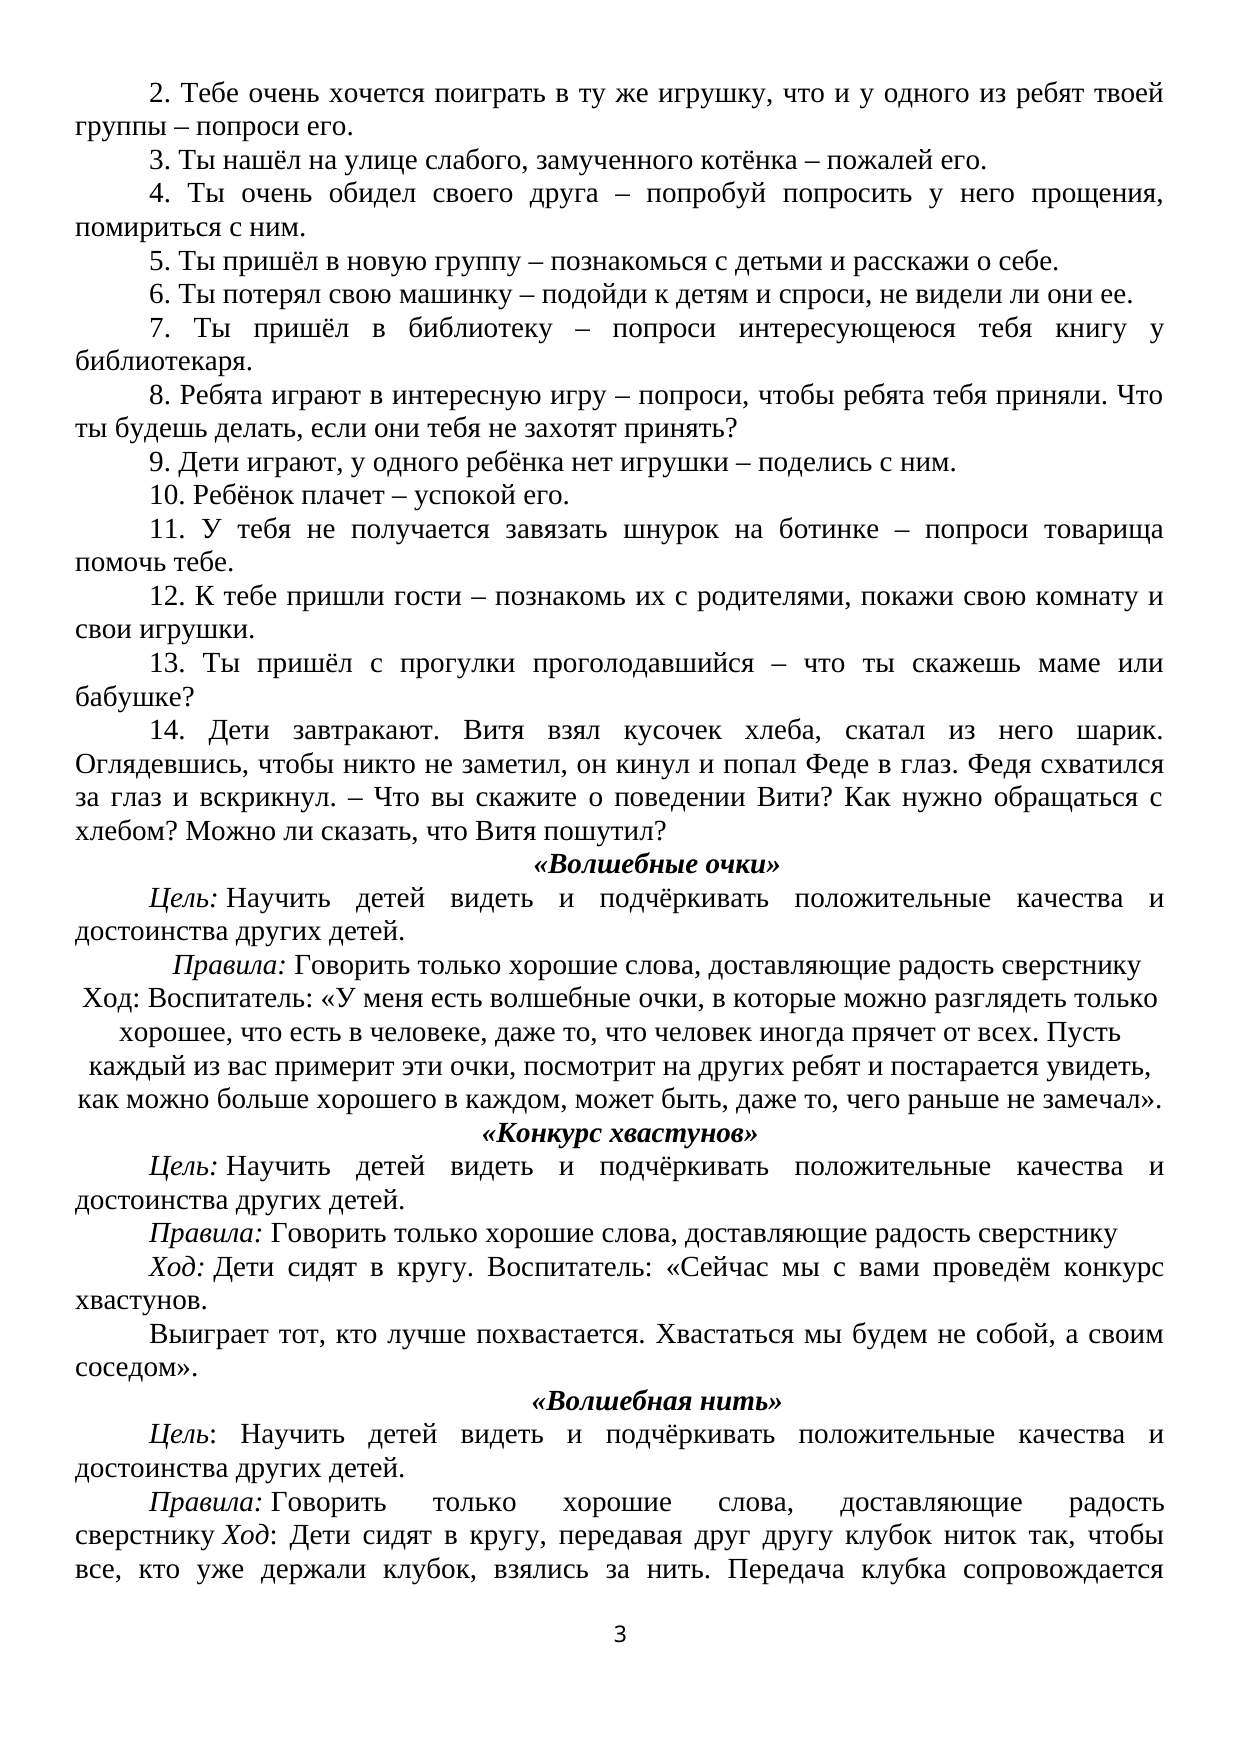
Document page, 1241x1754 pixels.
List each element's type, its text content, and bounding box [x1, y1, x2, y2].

text Цель: Научить детей видеть и подчёркивать положительные качества и достоинства других детей. [75, 880, 1165, 947]
text 3. Ты нашёл на улице слабого, замученного котёнка – пожалей его. [75, 142, 1165, 176]
text Правила: Говорить только хорошие слова, доставляющие радость сверстнику [75, 1215, 1165, 1249]
text 7. Ты пришёл в библиотеку – попроси интересующеюся тебя книгу у библиотекаря. [75, 310, 1165, 377]
text 13. Ты пришёл с прогулки проголодавшийся – что ты скажешь маме или бабушке? [75, 645, 1165, 712]
text 9. Дети играют, у одного ребёнка нет игрушки – поделись с ним. [75, 444, 1165, 477]
text 10. Ребёнок плачет – успокой его. [75, 477, 1165, 511]
text 4. Ты очень обидел своего друга – попробуй попросить у него прощения, помириться с ним. [75, 176, 1165, 243]
text 6. Ты потерял свою машинку – подойди к детям и спроси, не видели ли они ее. [75, 276, 1165, 310]
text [75, 1484, 1165, 1584]
text 14. Дети завтракают. Витя взял кусочек хлеба, скатал из него шарик. Оглядевшись, чтобы никто не заметил, он кинул и попал Феде в глаз. Федя схватился за глаз и вскрикнул. – Что вы скажите о поведении Вити? Как нужно обращаться с хлебом? Можно ли сказать, что Витя пошутил? [75, 712, 1165, 846]
text «Волшебные очки» [75, 846, 1165, 880]
text 11. У тебя не получается завязать шнурок на ботинке – попроси товарища помочь тебе. [75, 511, 1165, 578]
text Выиграет тот, кто лучше похвастается. Хвастаться мы будем не собой, а своим соседом». [75, 1316, 1165, 1383]
text 5. Ты пришёл в новую группу – познакомься с детьми и расскажи о себе. [75, 243, 1165, 276]
text Ход: Дети сидят в кругу. Воспитатель: «Сейчас мы с вами проведём конкурс хвастунов. [75, 1249, 1165, 1316]
text «Волшебная нить» [75, 1383, 1165, 1417]
text 12. К тебе пришли гости – познакомь их с родителями, покажи свою комнату и свои игрушки. [75, 578, 1165, 645]
text 8. Ребята играют в интересную игру – попроси, чтобы ребята тебя приняли. Что ты будешь делать, если они тебя не захотят принять? [75, 377, 1165, 444]
text 2. Тебе очень хочется поиграть в ту же игрушку, что и у одного из ребят твоей группы – попроси его. [75, 75, 1165, 142]
text Цель: Научить детей видеть и подчёркивать положительные качества и достоинства других детей. [75, 1148, 1165, 1215]
text Правила: Говорить только хорошие слова, доставляющие радость сверстнику Ход: Воспитатель: «У меня есть волшебные очки, в которые можно разглядеть только хорошее, что есть в человеке, даже то, что человек иногда прячет от всех. Пусть каждый из вас примерит эти очки, посмотрит на других ребят и постарается увидеть, как можно больше хорошего в каждом, может быть, даже то, чего раньше не замечал». «Конкурс хвастунов» [75, 947, 1165, 1148]
text Цель: Научить детей видеть и подчёркивать положительные качества и достоинства других детей. [75, 1417, 1165, 1484]
